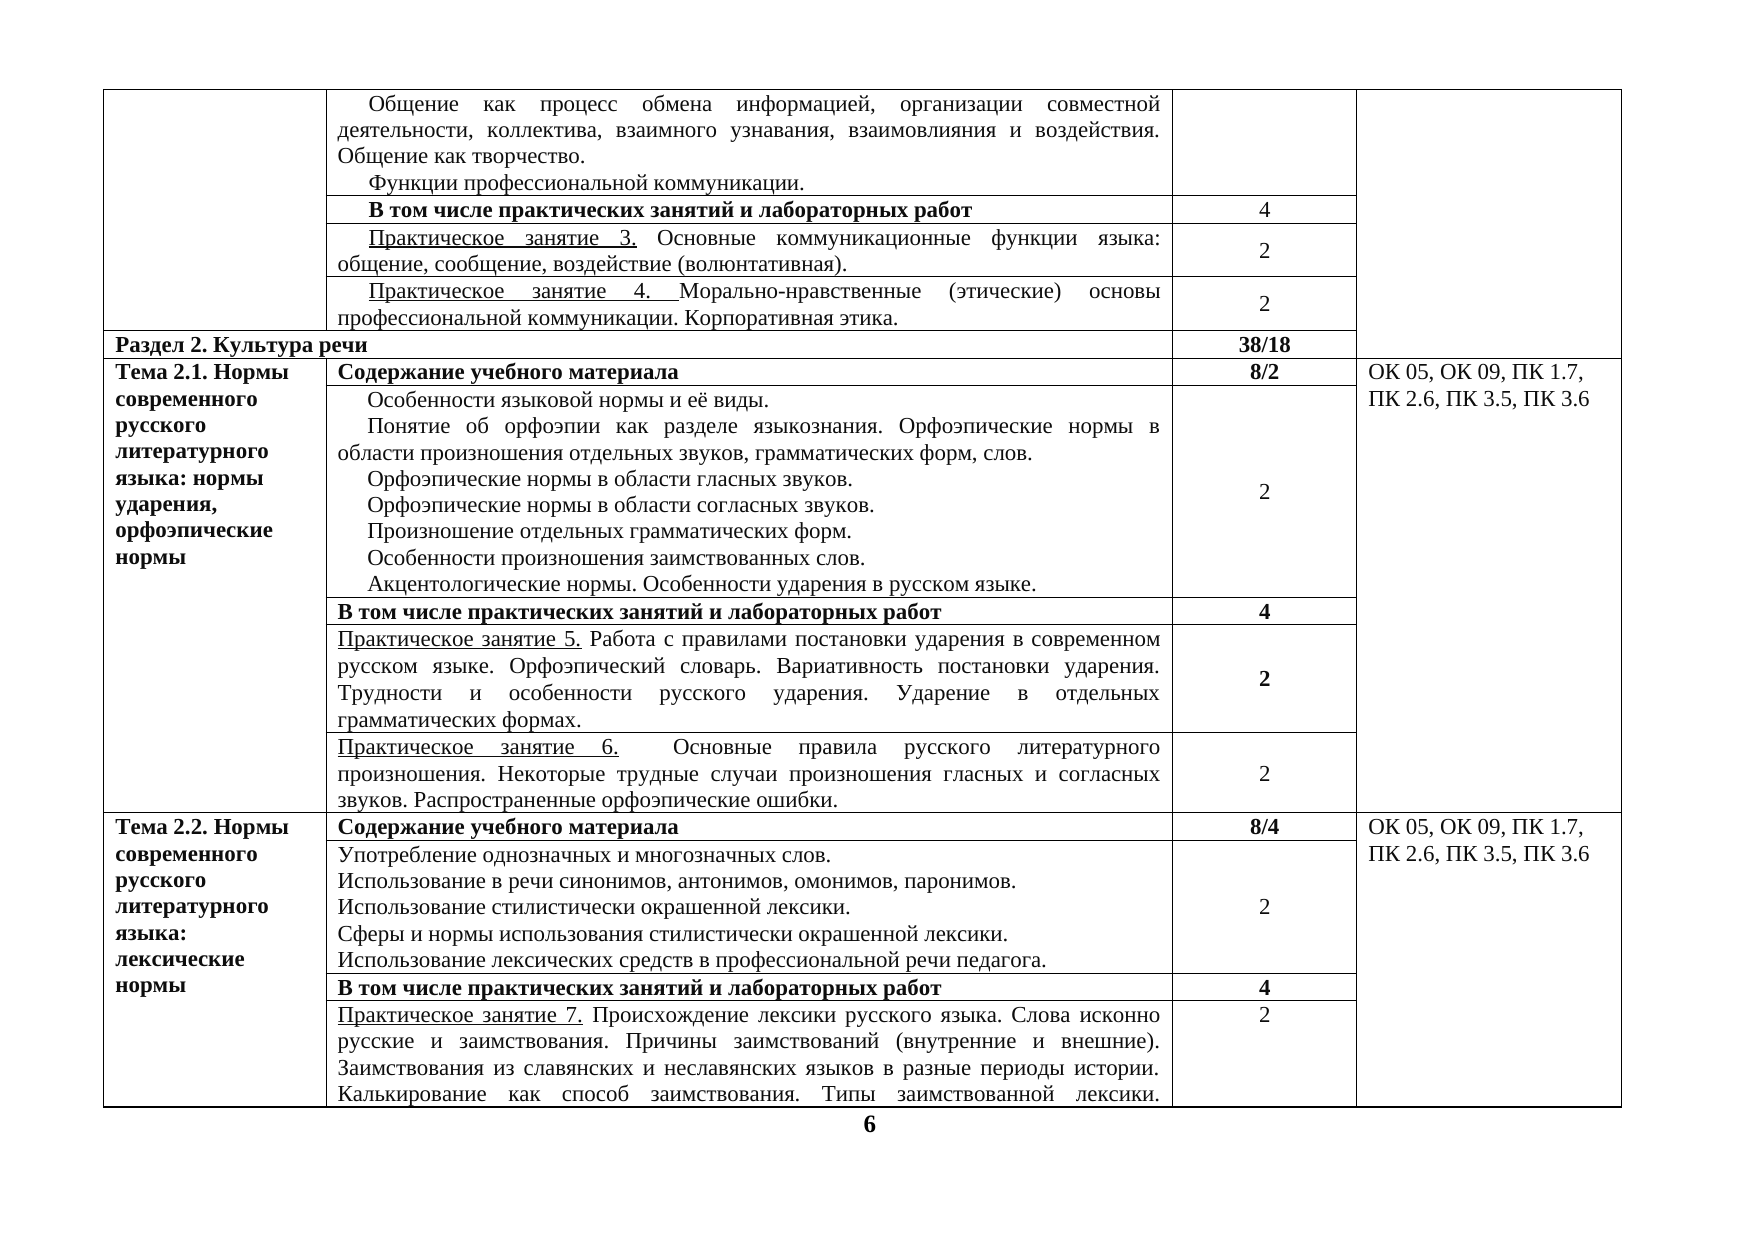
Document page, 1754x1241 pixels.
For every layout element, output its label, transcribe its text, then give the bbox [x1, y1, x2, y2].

table_cell Содержание учебного материала [327, 359, 1172, 385]
table_cell 8/4 [1173, 813, 1356, 840]
table_cell ОК 05, ОК 09, ПК 1.7, ПК 2.6, ПК 3.5, ПК 3.6 [1357, 813, 1621, 1106]
table_cell Употребление однозначных и многозначных слов. Использование в речи синонимов, антонимов, омонимов, паронимов. Использование стилистически окрашенной лексики. Сферы и нормы использования стилистически окрашенной лексики. Использование лексических средств в профессиональной речи педагога. [327, 841, 1172, 972]
table_cell 4 [1173, 974, 1356, 1000]
table_cell 2 [1173, 841, 1356, 972]
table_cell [327, 1001, 1172, 1106]
table_cell Практическое занятие 5. Работа с правилами постановки ударения в современном русском языке. Орфоэпический словарь. Вариативность постановки ударения. Трудности и особенности русского ударения. Ударение в отдельных грамматических формах. [327, 625, 1172, 732]
table_cell 2 [1173, 277, 1356, 330]
table_cell Содержание учебного материала [327, 813, 1172, 840]
table_cell Практическое занятие 3. Основные коммуникационные функции языка: общение, сообщение, воздействие (волюнтативная). [327, 224, 1172, 276]
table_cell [327, 90, 1172, 195]
table_cell 2 [1173, 1001, 1356, 1106]
table_cell 8/2 [1173, 359, 1356, 385]
table_cell 2 [1173, 386, 1356, 597]
table_cell В том числе практических занятий и лабораторных работ [327, 974, 1172, 1000]
table_cell 2 [1173, 733, 1356, 812]
table_cell Тема 2.1. Нормы современного русского литературного языка: нормы ударения, орфоэпические нормы [104, 359, 326, 812]
table_cell В том числе практических занятий и лабораторных работ [327, 598, 1172, 624]
table_cell Практическое занятие 6. Основные правила русского литературного произношения. Некоторые трудные случаи произношения гласных и согласных звуков. Распространенные орфоэпические ошибки. [327, 733, 1172, 812]
table_cell 2 [1173, 224, 1356, 276]
table_cell 38/18 [1173, 331, 1356, 357]
table_cell Тема 2.2. Нормы современного русского литературного языка: лексические нормы [104, 813, 326, 1106]
table_cell ОК 05, ОК 09, ПК 1.7, ПК 2.6, ПК 3.5, ПК 3.6 [1357, 359, 1621, 812]
table_cell 4 [1173, 196, 1356, 222]
table_cell 4 [1173, 598, 1356, 624]
table_cell 6 [1173, 90, 1356, 195]
table_cell В том числе практических занятий и лабораторных работ [327, 196, 1172, 222]
table_cell 2 [1173, 625, 1356, 732]
table_cell Раздел 2. Культура речи [104, 331, 1172, 357]
table_cell Практическое занятие 4. Морально-нравственные (этические) основы профессиональной коммуникации. Корпоративная этика. [327, 277, 1172, 330]
table_cell Особенности языковой нормы и её виды. Понятие об орфоэпии как разделе языкознания. Орфоэпические нормы в области произношения отдельных звуков, грамматических форм, слов. Орфоэпические нормы в области гласных звуков. Орфоэпические нормы в области согласных звуков. Произношение отдельных грамматических форм. Особенности произношения заимствованных слов. Акцентологические нормы. Особенности ударения в русском языке. [327, 386, 1172, 597]
